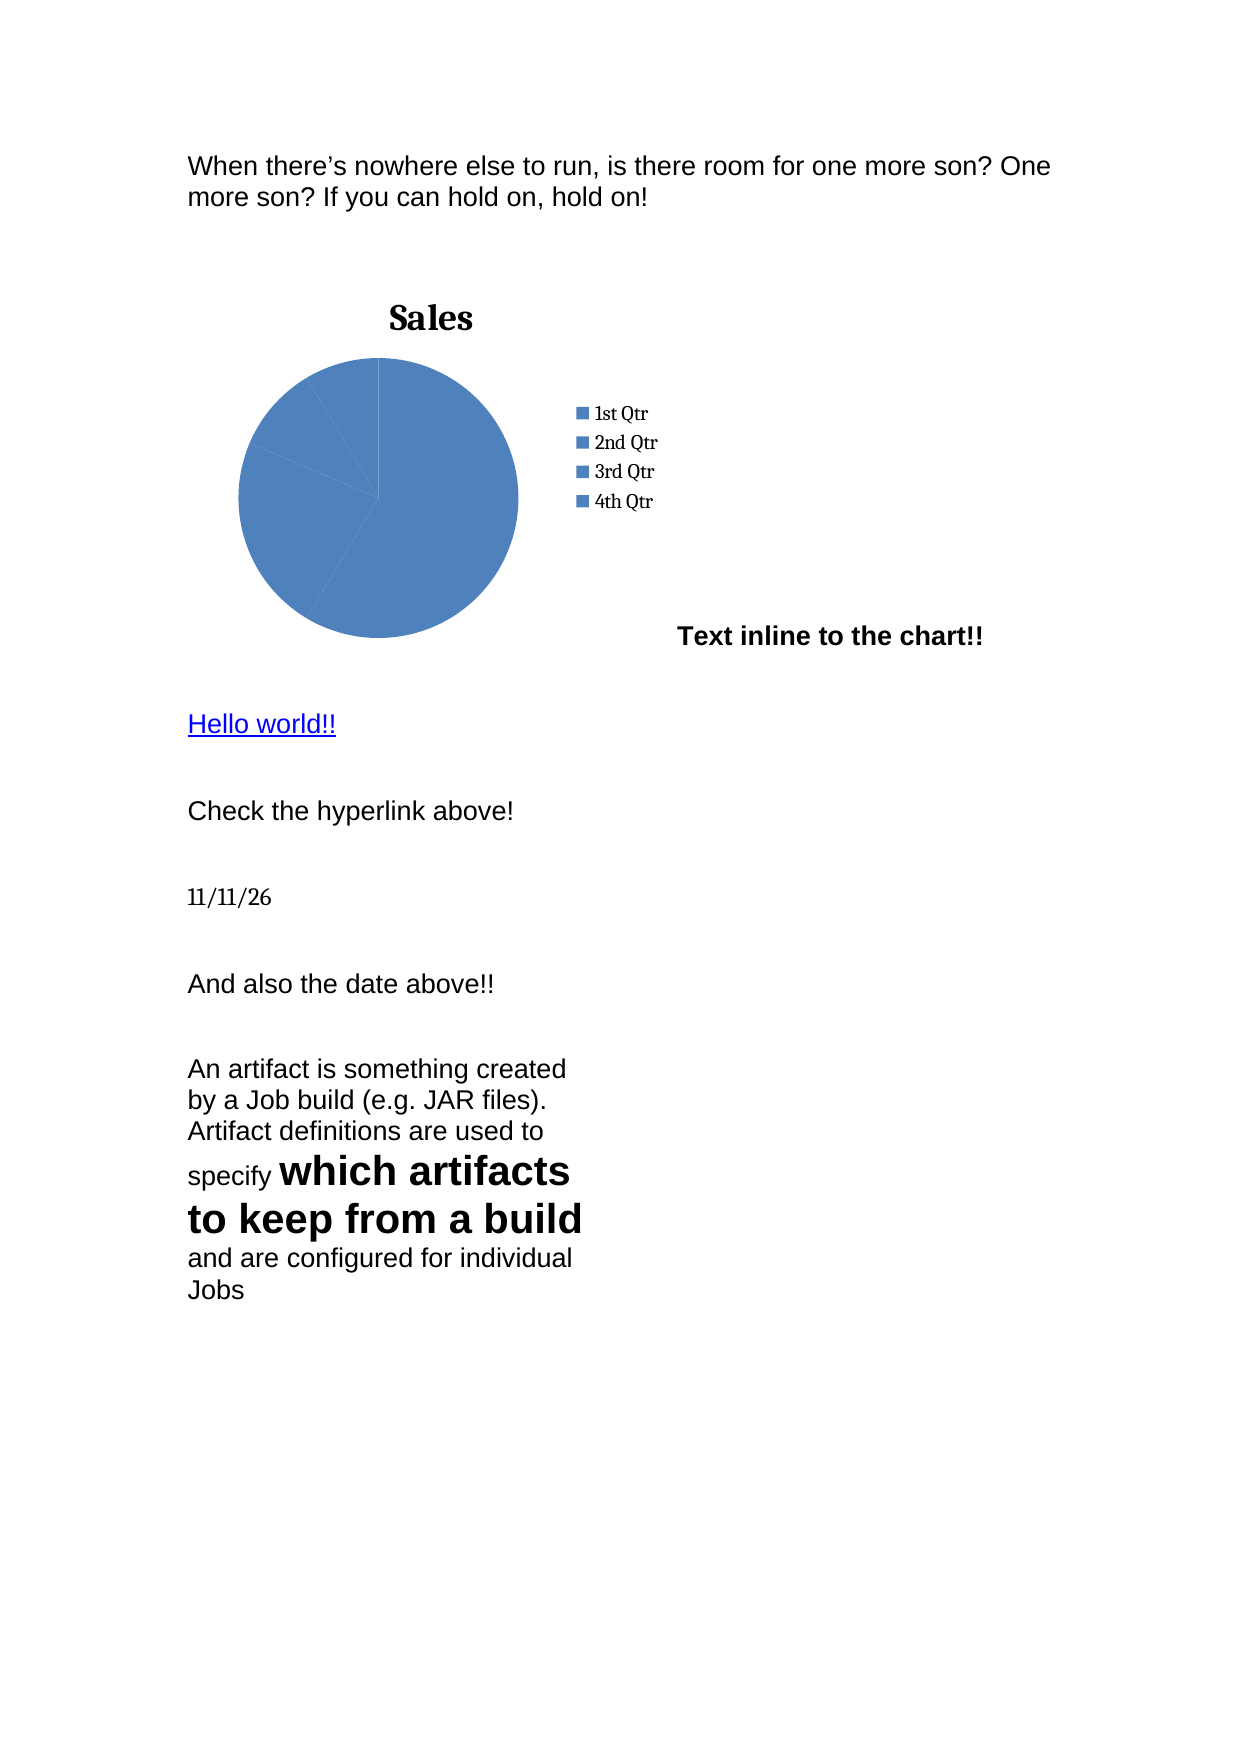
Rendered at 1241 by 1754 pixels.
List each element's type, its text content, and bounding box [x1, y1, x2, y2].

text When there’s nowhere else to run, is there room for one more son? One more son? If you can hold on, hold on! [187, 150, 1053, 212]
text And also the date above!! [187, 968, 1053, 999]
text Text inline to the chart!! [187, 269, 1053, 652]
text Hello world!! [187, 708, 1053, 739]
text An artifact is something created by a Job build (e.g. JAR files). Artifact definitions are used to specify which artifacts to keep from a build and are configured for individual Jobs [187, 1053, 583, 1305]
text 3/13/14 [187, 883, 1053, 912]
text Check the hyperlink above! [187, 795, 1053, 827]
